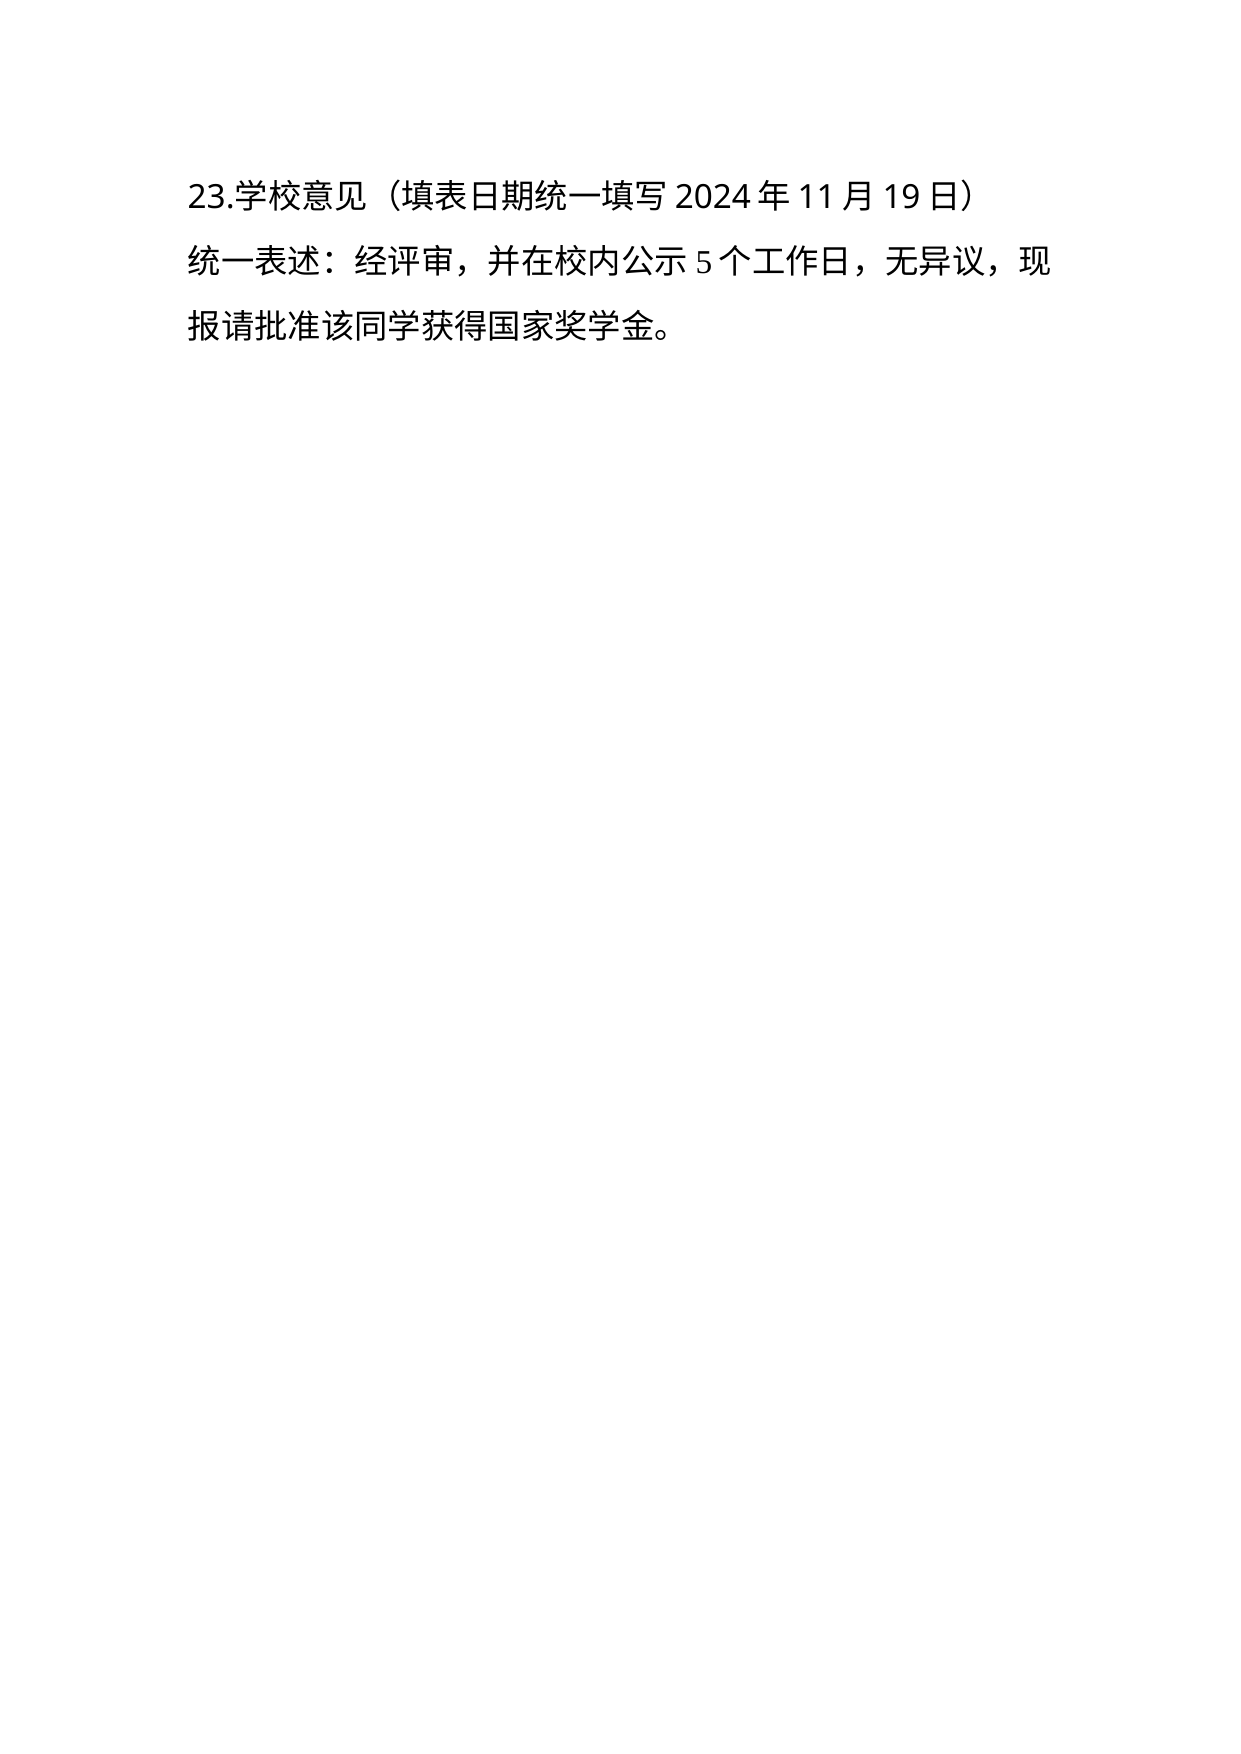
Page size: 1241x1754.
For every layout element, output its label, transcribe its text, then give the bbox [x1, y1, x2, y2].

text 23.学校意见（填表日期统一填写2024年11月19日） [187, 162, 1053, 227]
text 统一表述：经评审，并在校内公示5个工作日，无异议，现报请批准该同学获得国家奖学金。 [187, 227, 1053, 357]
